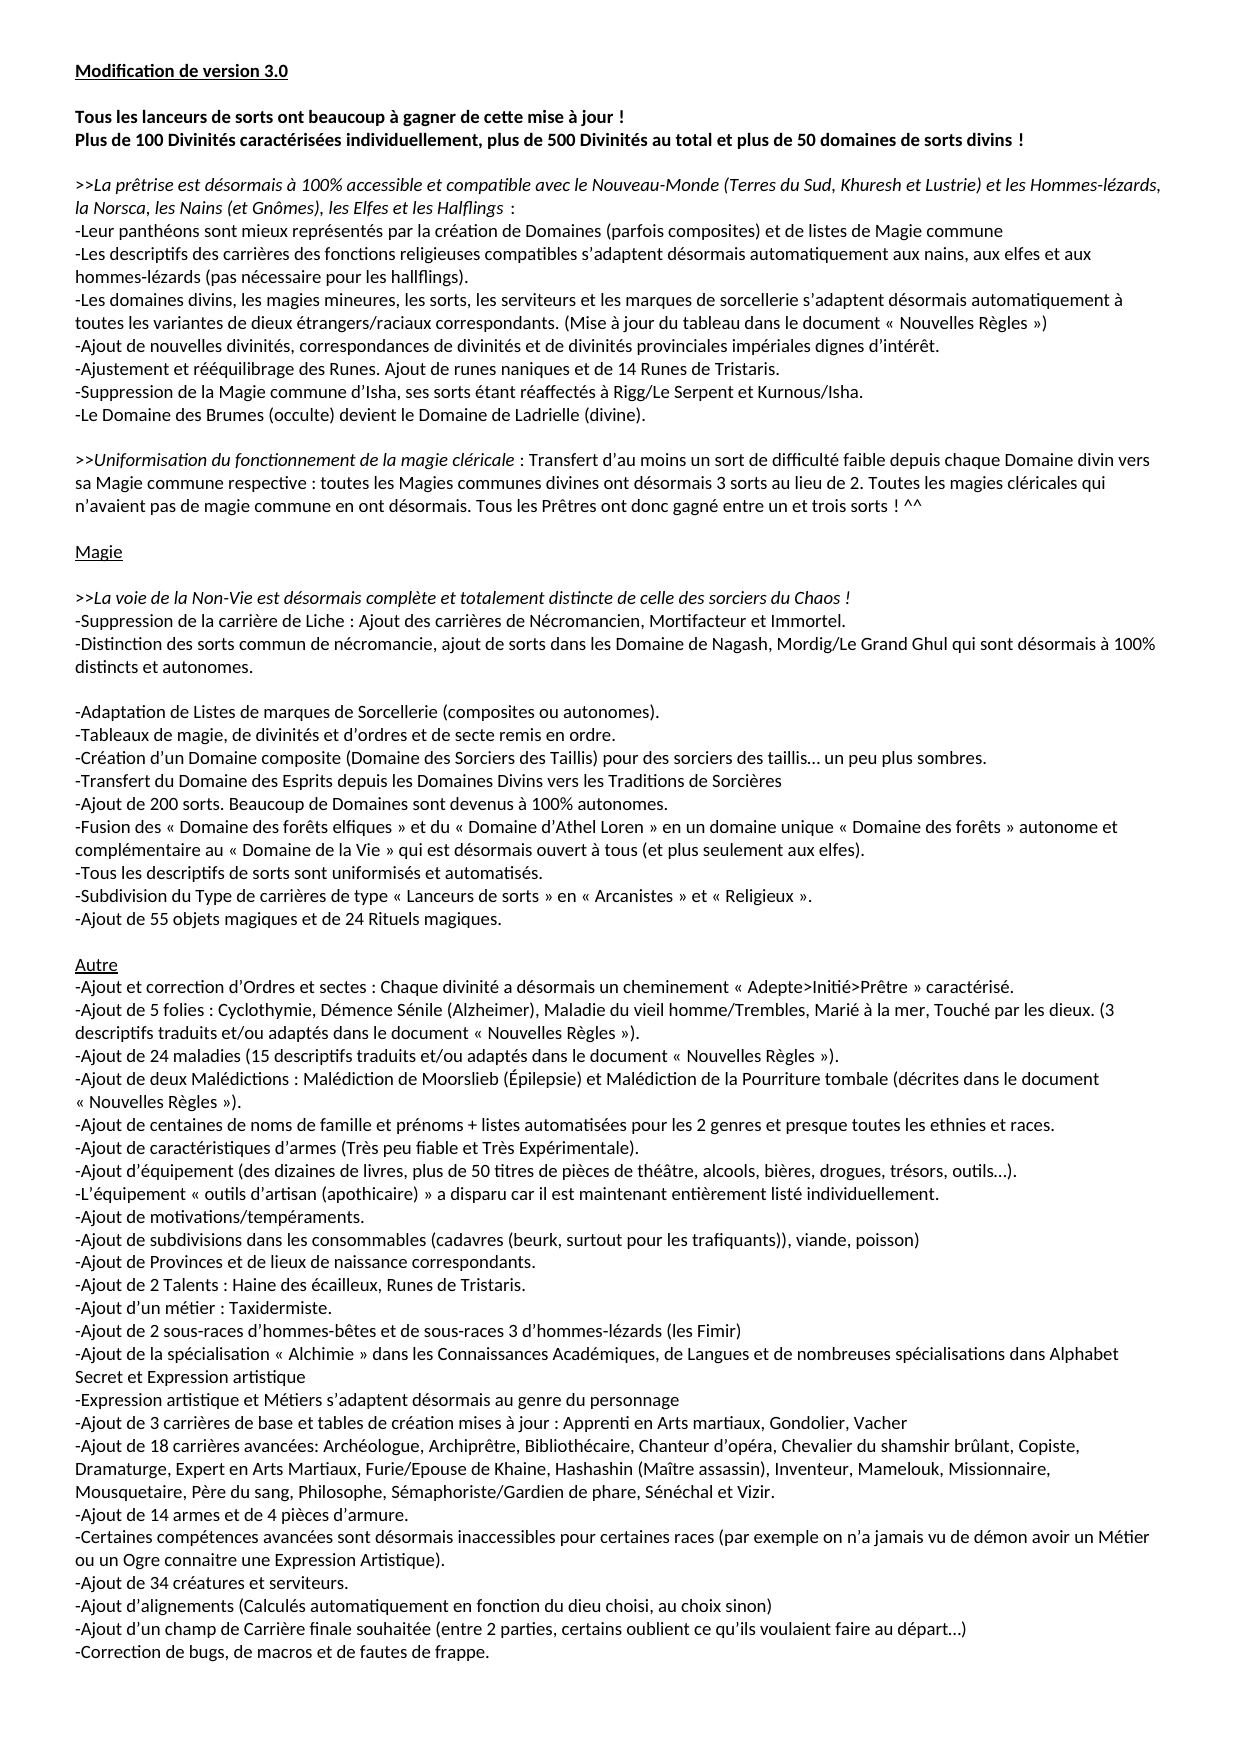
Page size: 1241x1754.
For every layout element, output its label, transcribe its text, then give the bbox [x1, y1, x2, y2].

text >>Uniformisation du fonctionnement de la magie cléricale : Transfert d’au moins un sort de difficulté faible depuis chaque Domaine divin vers sa Magie commune respective : toutes les Magies communes divines ont désormais 3 sorts au lieu de 2. Toutes les magies cléricales qui n’avaient pas de magie commune en ont désormais. Tous les Prêtres ont donc gagné entre un et trois sorts ! ^^ [75, 449, 1165, 517]
text -Ajout de 14 armes et de 4 pièces d’armure. [75, 1503, 1165, 1526]
text -Création d’un Domaine composite (Domaine des Sorciers des Taillis) pour des sorciers des taillis… un peu plus sombres. [75, 747, 1165, 769]
text >>La voie de la Non-Vie est désormais complète et totalement distincte de celle des sorciers du Chaos ! [75, 586, 1165, 609]
text -Ajout de motivations/tempéraments. [75, 1205, 1165, 1228]
text -Ajout d’un champ de Carrière finale souhaitée (entre 2 parties, certains oublient ce qu’ils voulaient faire au départ…) [75, 1617, 1165, 1640]
text -L’équipement « outils d’artisan (apothicaire) » a disparu car il est maintenant entièrement listé individuellement. [75, 1182, 1165, 1205]
text Autre [75, 953, 1165, 976]
text -Suppression de la carrière de Liche : Ajout des carrières de Nécromancien, Mortifacteur et Immortel. [75, 609, 1165, 632]
text -Fusion des « Domaine des forêts elfiques » et du « Domaine d’Athel Loren » en un domaine unique « Domaine des forêts » autonome et complémentaire au « Domaine de la Vie » qui est désormais ouvert à tous (et plus seulement aux elfes). [75, 815, 1165, 861]
text -Ajout d’équipement (des dizaines de livres, plus de 50 titres de pièces de théâtre, alcools, bières, drogues, trésors, outils…). [75, 1159, 1165, 1182]
text -Ajout de deux Malédictions : Malédiction de Moorslieb (Épilepsie) et Malédiction de la Pourriture tombale (décrites dans le document « Nouvelles Règles »). [75, 1067, 1165, 1113]
text -Ajout d’un métier : Taxidermiste. [75, 1297, 1165, 1319]
text -Ajout de 24 maladies (15 descriptifs traduits et/ou adaptés dans le document « Nouvelles Règles »). [75, 1044, 1165, 1067]
text -Ajout d’alignements (Calculés automatiquement en fonction du dieu choisi, au choix sinon) [75, 1594, 1165, 1617]
text -Ajout de caractéristiques d’armes (Très peu fiable et Très Expérimentale). [75, 1136, 1165, 1159]
text -Ajout de 3 carrières de base et tables de création mises à jour : Apprenti en Arts martiaux, Gondolier, Vacher [75, 1411, 1165, 1434]
text -Ajout de la spécialisation « Alchimie » dans les Connaissances Académiques, de Langues et de nombreuses spécialisations dans Alphabet Secret et Expression artistique [75, 1342, 1165, 1388]
text -Certaines compétences avancées sont désormais inaccessibles pour certaines races (par exemple on n’a jamais vu de démon avoir un Métier ou un Ogre connaitre une Expression Artistique). [75, 1526, 1165, 1572]
text -Transfert du Domaine des Esprits depuis les Domaines Divins vers les Traditions de Sorcières [75, 769, 1165, 792]
text -Ajout de 55 objets magiques et de 24 Rituels magiques. [75, 907, 1165, 930]
text -Ajout de 5 folies : Cyclothymie, Démence Sénile (Alzheimer), Maladie du vieil homme/Trembles, Marié à la mer, Touché par les dieux. (3 descriptifs traduits et/ou adaptés dans le document « Nouvelles Règles »). [75, 999, 1165, 1044]
text -Ajout de nouvelles divinités, correspondances de divinités et de divinités provinciales impériales dignes d’intérêt. [75, 334, 1165, 357]
text Modification de version 3.0 Tous les lanceurs de sorts ont beaucoup à gagner de cette mise à jour ! [75, 59, 1165, 128]
text -Tableaux de magie, de divinités et d’ordres et de secte remis en ordre. [75, 724, 1165, 747]
text -Le Domaine des Brumes (occulte) devient le Domaine de Ladrielle (divine). [75, 403, 1165, 426]
text Plus de 100 Divinités caractérisées individuellement, plus de 500 Divinités au total et plus de 50 domaines de sorts divins ! [75, 128, 1165, 151]
text -Ajout de 200 sorts. Beaucoup de Domaines sont devenus à 100% autonomes. [75, 792, 1165, 815]
text >>La prêtrise est désormais à 100% accessible et compatible avec le Nouveau-Monde (Terres du Sud, Khuresh et Lustrie) et les Hommes-lézards, la Norsca, les Nains (et Gnômes), les Elfes et les Halflings : [75, 151, 1165, 219]
text -Les descriptifs des carrières des fonctions religieuses compatibles s’adaptent désormais automatiquement aux nains, aux elfes et aux hommes-lézards (pas nécessaire pour les hallflings). [75, 242, 1165, 288]
text -Ajout de 18 carrières avancées: Archéologue, Archiprêtre, Bibliothécaire, Chanteur d’opéra, Chevalier du shamshir brûlant, Copiste, Dramaturge, Expert en Arts Martiaux, Furie/Epouse de Khaine, Hashashin (Maître assassin), Inventeur, Mamelouk, Missionnaire, Mousquetaire, Père du sang, Philosophe, Sémaphoriste/Gardien de phare, Sénéchal et Vizir. [75, 1434, 1165, 1503]
text -Ajout de subdivisions dans les consommables (cadavres (beurk, surtout pour les trafiquants)), viande, poisson) [75, 1228, 1165, 1251]
text -Ajout de Provinces et de lieux de naissance correspondants. [75, 1251, 1165, 1274]
text -Ajout de 2 Talents : Haine des écailleux, Runes de Tristaris. [75, 1274, 1165, 1297]
text -Expression artistique et Métiers s’adaptent désormais au genre du personnage [75, 1388, 1165, 1411]
text -Les domaines divins, les magies mineures, les sorts, les serviteurs et les marques de sorcellerie s’adaptent désormais automatiquement à toutes les variantes de dieux étrangers/raciaux correspondants. (Mise à jour du tableau dans le document « Nouvelles Règles ») [75, 288, 1165, 334]
text -Suppression de la Magie commune d’Isha, ses sorts étant réaffectés à Rigg/Le Serpent et Kurnous/Isha. [75, 380, 1165, 403]
text -Subdivision du Type de carrières de type « Lanceurs de sorts » en « Arcanistes » et « Religieux ». [75, 884, 1165, 907]
text -Ajout de 34 créatures et serviteurs. [75, 1572, 1165, 1594]
text -Tous les descriptifs de sorts sont uniformisés et automatisés. [75, 861, 1165, 884]
text -Ajout de centaines de noms de famille et prénoms + listes automatisées pour les 2 genres et presque toutes les ethnies et races. [75, 1113, 1165, 1136]
text -Ajout et correction d’Ordres et sectes : Chaque divinité a désormais un cheminement « Adepte>Initié>Prêtre » caractérisé. [75, 976, 1165, 999]
text -Leur panthéons sont mieux représentés par la création de Domaines (parfois composites) et de listes de Magie commune [75, 219, 1165, 242]
text -Correction de bugs, de macros et de fautes de frappe. [75, 1640, 1165, 1663]
text Magie [75, 540, 1165, 563]
text -Ajout de 2 sous-races d’hommes-bêtes et de sous-races 3 d’hommes-lézards (les Fimir) [75, 1319, 1165, 1342]
text -Distinction des sorts commun de nécromancie, ajout de sorts dans les Domaine de Nagash, Mordig/Le Grand Ghul qui sont désormais à 100% distincts et autonomes. [75, 632, 1165, 678]
text -Adaptation de Listes de marques de Sorcellerie (composites ou autonomes). [75, 701, 1165, 724]
text -Ajustement et rééquilibrage des Runes. Ajout de runes naniques et de 14 Runes de Tristaris. [75, 357, 1165, 380]
